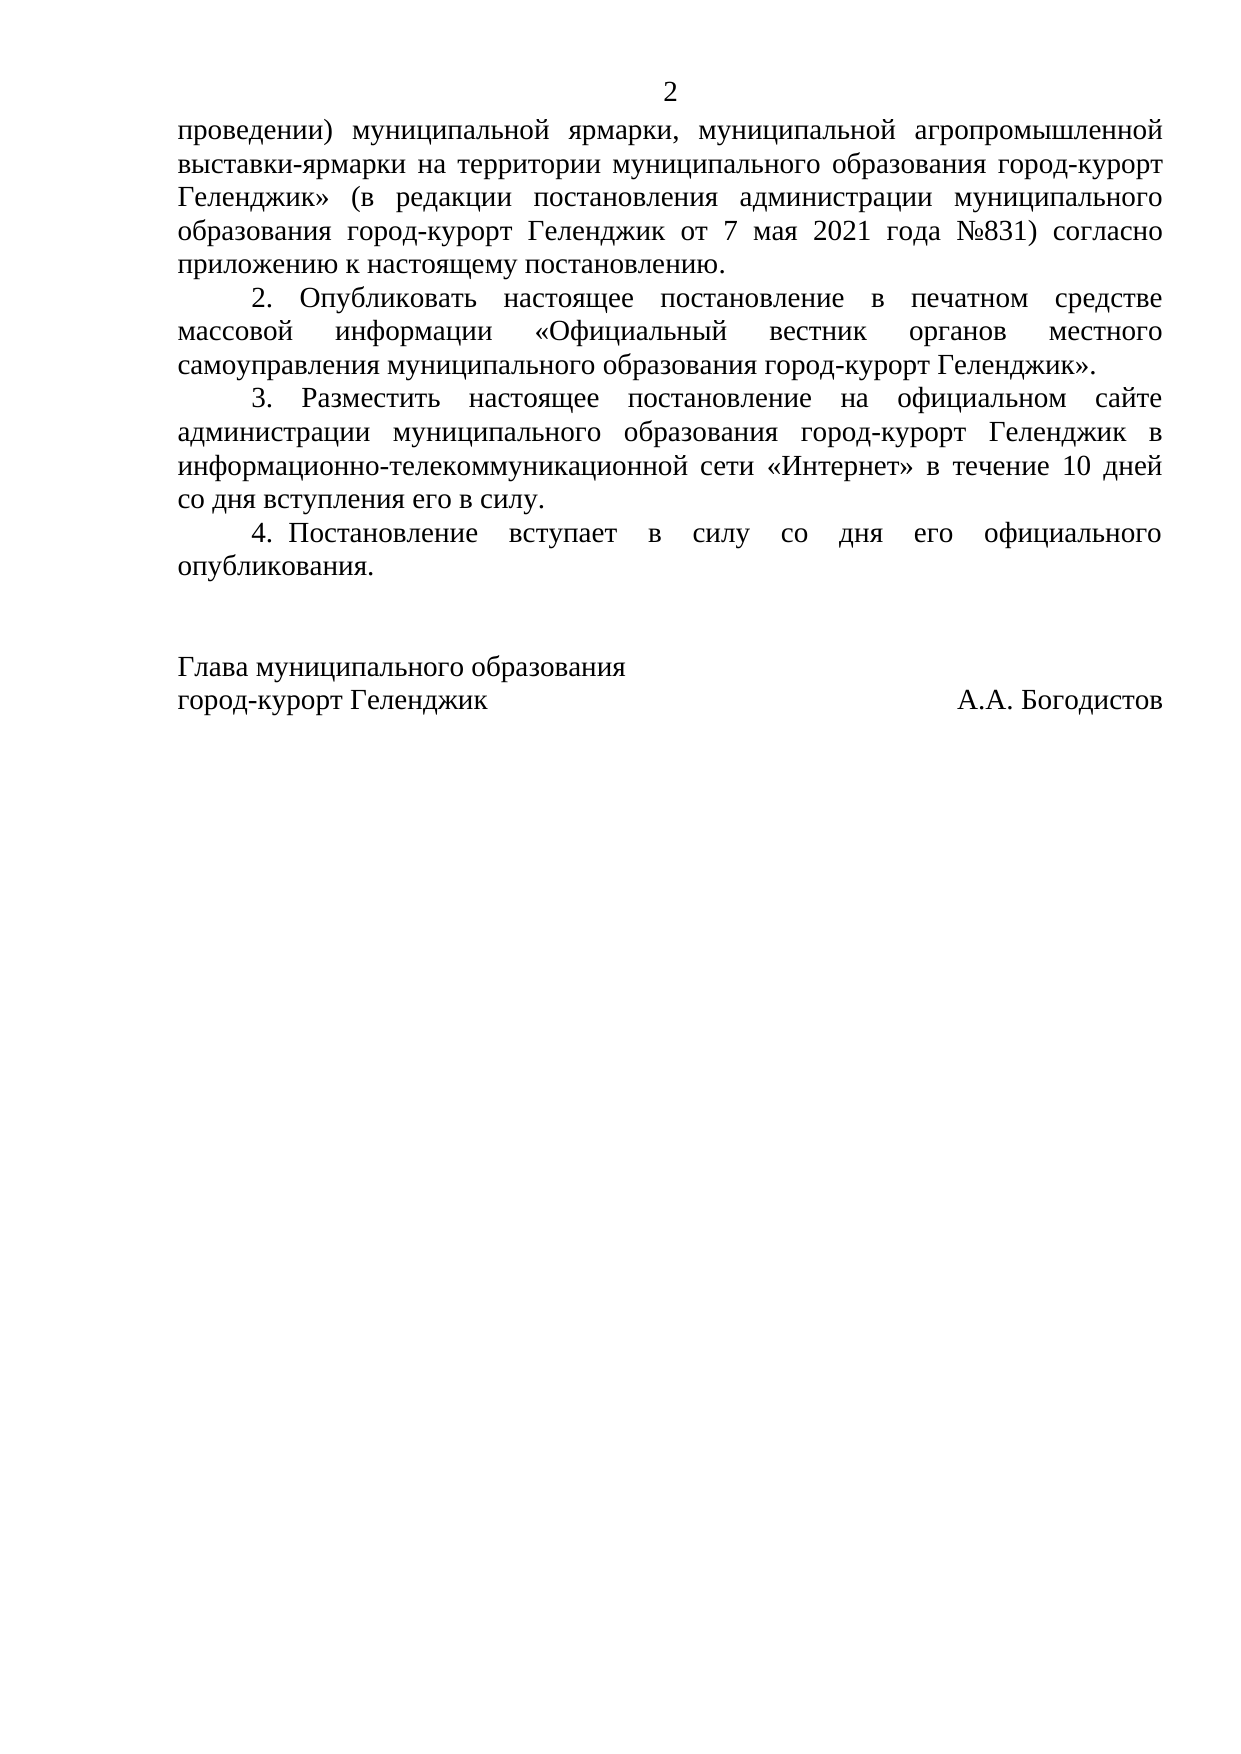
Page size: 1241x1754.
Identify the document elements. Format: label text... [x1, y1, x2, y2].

text 2. Опубликовать настоящее постановление в печатном средстве массовой информации «Официальный вестник органов местного самоуправления муниципального образования город-курорт Геленджик». [177, 280, 1163, 381]
text город-курорт Геленджик А.А. Богодистов [177, 682, 1163, 716]
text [177, 112, 1163, 280]
text 3. Разместить настоящее постановление на официальном сайте администрации муниципального образования город-курорт Геленджик в информационно-телекоммуникационной сети «Интернет» в течение 10 дней со дня вступления его в силу. [177, 381, 1163, 515]
text 4. Постановление вступает в силу со дня его официального опубликования. [177, 515, 1163, 582]
text Глава муниципального образования [177, 649, 1163, 682]
